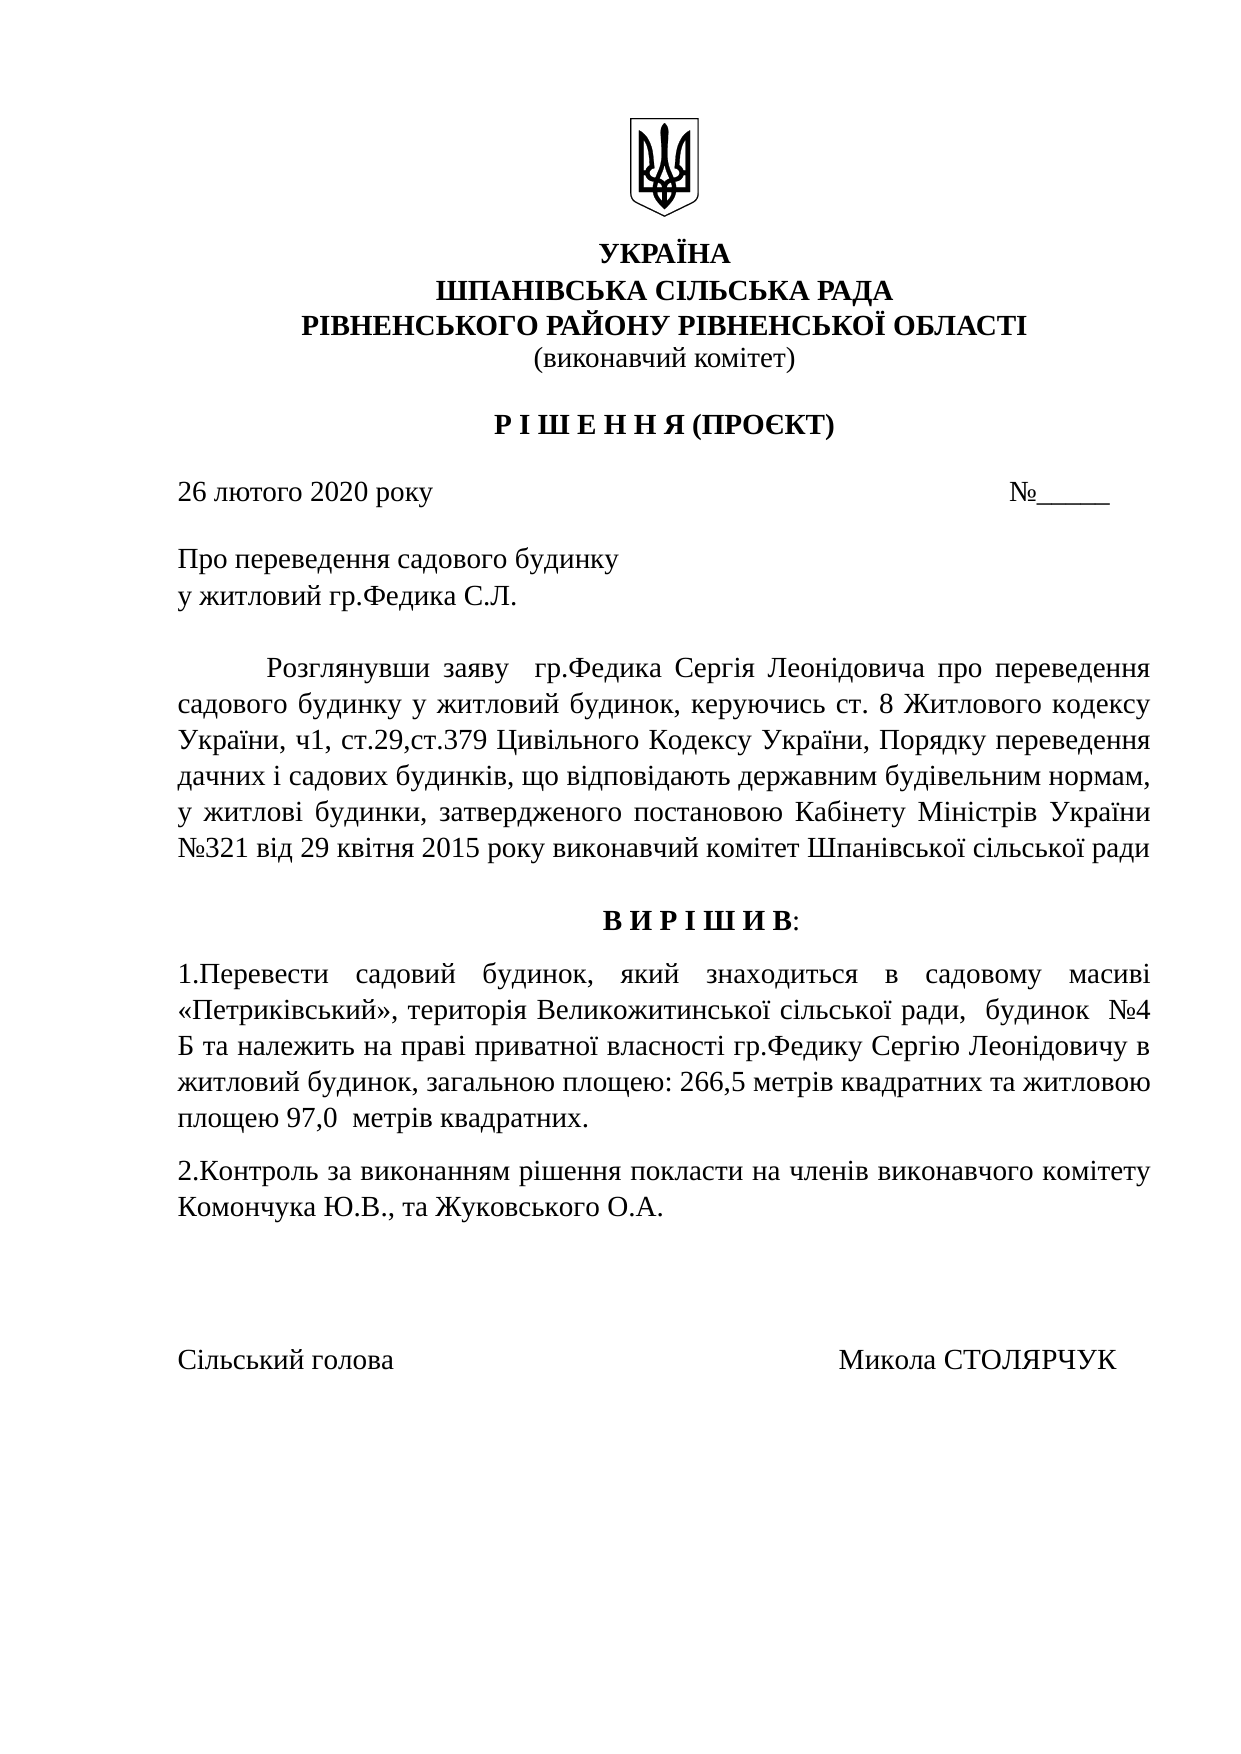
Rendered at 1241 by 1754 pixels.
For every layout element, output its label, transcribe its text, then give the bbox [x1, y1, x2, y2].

text Україна [177, 236, 1152, 269]
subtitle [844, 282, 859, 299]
text 1.Перевести садовий будинок, який знаходиться в садовому масиві «Петриківський», територія Великожитинської сільської ради, будинок №4 Б та належить на праві приватної власності гр.Федику Сергію Леонідовичу в житловий будинок, загальною площею: 266,5 метрів квадратних та житловою площею 97,0 метрів квадратних. [177, 956, 1152, 1134]
text 26 лютого 2020 року №_____ [177, 474, 1152, 508]
text (виконавчий комітет) [177, 340, 1152, 374]
text РІВНЕНСЬКОГО РАЙОНУ РІВНЕНСЬКОЇ ОБЛАСТІ [177, 317, 1152, 340]
text Р І Ш Е Н Н Я (ПРОЄКТ) [177, 407, 1152, 441]
text 2.Контроль за виконанням рішення покласти на членів виконавчого комітету Комончука Ю.В., та Жуковського О.А. [177, 1153, 1152, 1223]
text Сільський голова Микола СТОЛЯРЧУК [177, 1342, 1152, 1375]
subtitle ШПАНІВСЬКА сільська рада [871, 282, 1152, 305]
text Розглянувши заяву гр.Федика Сергія Леонідовича про переведення садового будинку у житловий будинок, керуючись ст. 8 Житлового кодексу України, ч1, ст.29,ст.379 Цивільного Кодексу України, Порядку переведення дачних і садових будинків, що відповідають державним будівельним нормам, у житлові будинки, затвердженого постановою Кабінету Міністрів України №321 від 29 квітня 2015 року виконавчий комітет Шпанівської сільської ради [177, 650, 1152, 864]
subtitle ШПАНІВСЬКА сільська рада [177, 282, 853, 305]
text В И Р І Ш И В: [177, 903, 1152, 936]
text у житловий гр.Федика С.Л. [177, 578, 1152, 611]
text Про переведення садового будинку [177, 541, 1152, 575]
